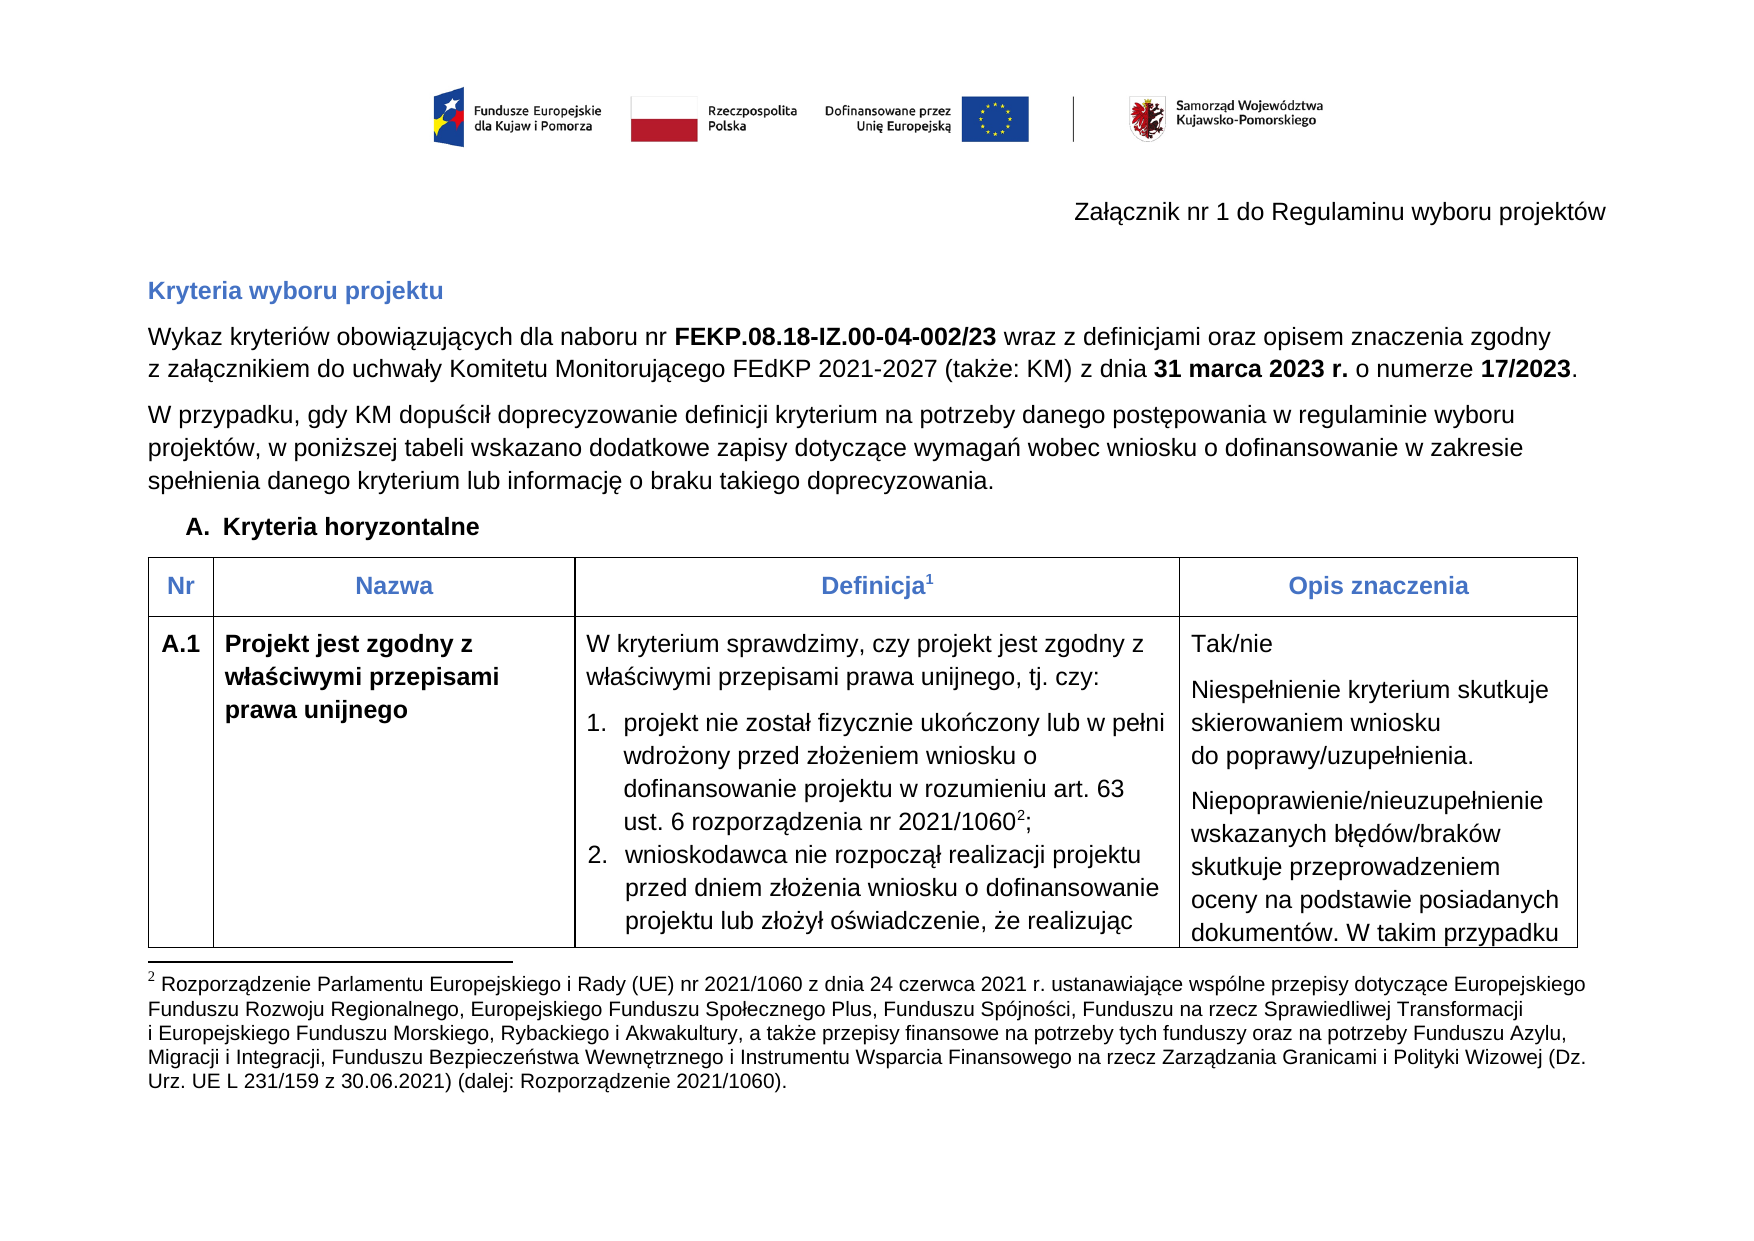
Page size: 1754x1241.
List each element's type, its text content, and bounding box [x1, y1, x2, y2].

table_cell A.1 [149, 617, 213, 947]
table_header Nr [149, 558, 213, 616]
text Kryteria wyboru projektu [148, 276, 1606, 305]
text Załącznik nr 1 do Regulaminu wyboru projektów [148, 197, 1606, 226]
picture [404, 73, 1350, 162]
text Wykaz kryteriów obowiązujących dla naboru nr FEKP.08.18-IZ.00-04-002/23 wraz z definicjami oraz opisem znaczenia zgodny z załącznikiem do uchwały Komitetu Monitorującego FEdKP 2021-2027 (także: KM) z dnia 31 marca 2023 r. o numerze 17/2023. [148, 321, 1606, 383]
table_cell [214, 617, 574, 947]
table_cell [1180, 617, 1577, 947]
table_header Definicja [576, 558, 1179, 616]
table_header Nazwa [214, 558, 574, 616]
subtitle Kryteria horyzontalne [185, 512, 1606, 540]
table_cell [576, 617, 1179, 947]
text W przypadku, gdy KM dopuścił doprecyzowanie definicji kryterium na potrzeby danego postępowania w regulaminie wyboru projektów, w poniższej tabeli wskazano dodatkowe zapisy dotyczące wymagań wobec wniosku o dofinansowanie w zakresie spełnienia danego kryterium lub informację o braku takiego doprecyzowania. [148, 400, 1606, 495]
table_header Opis znaczenia [1180, 558, 1577, 616]
